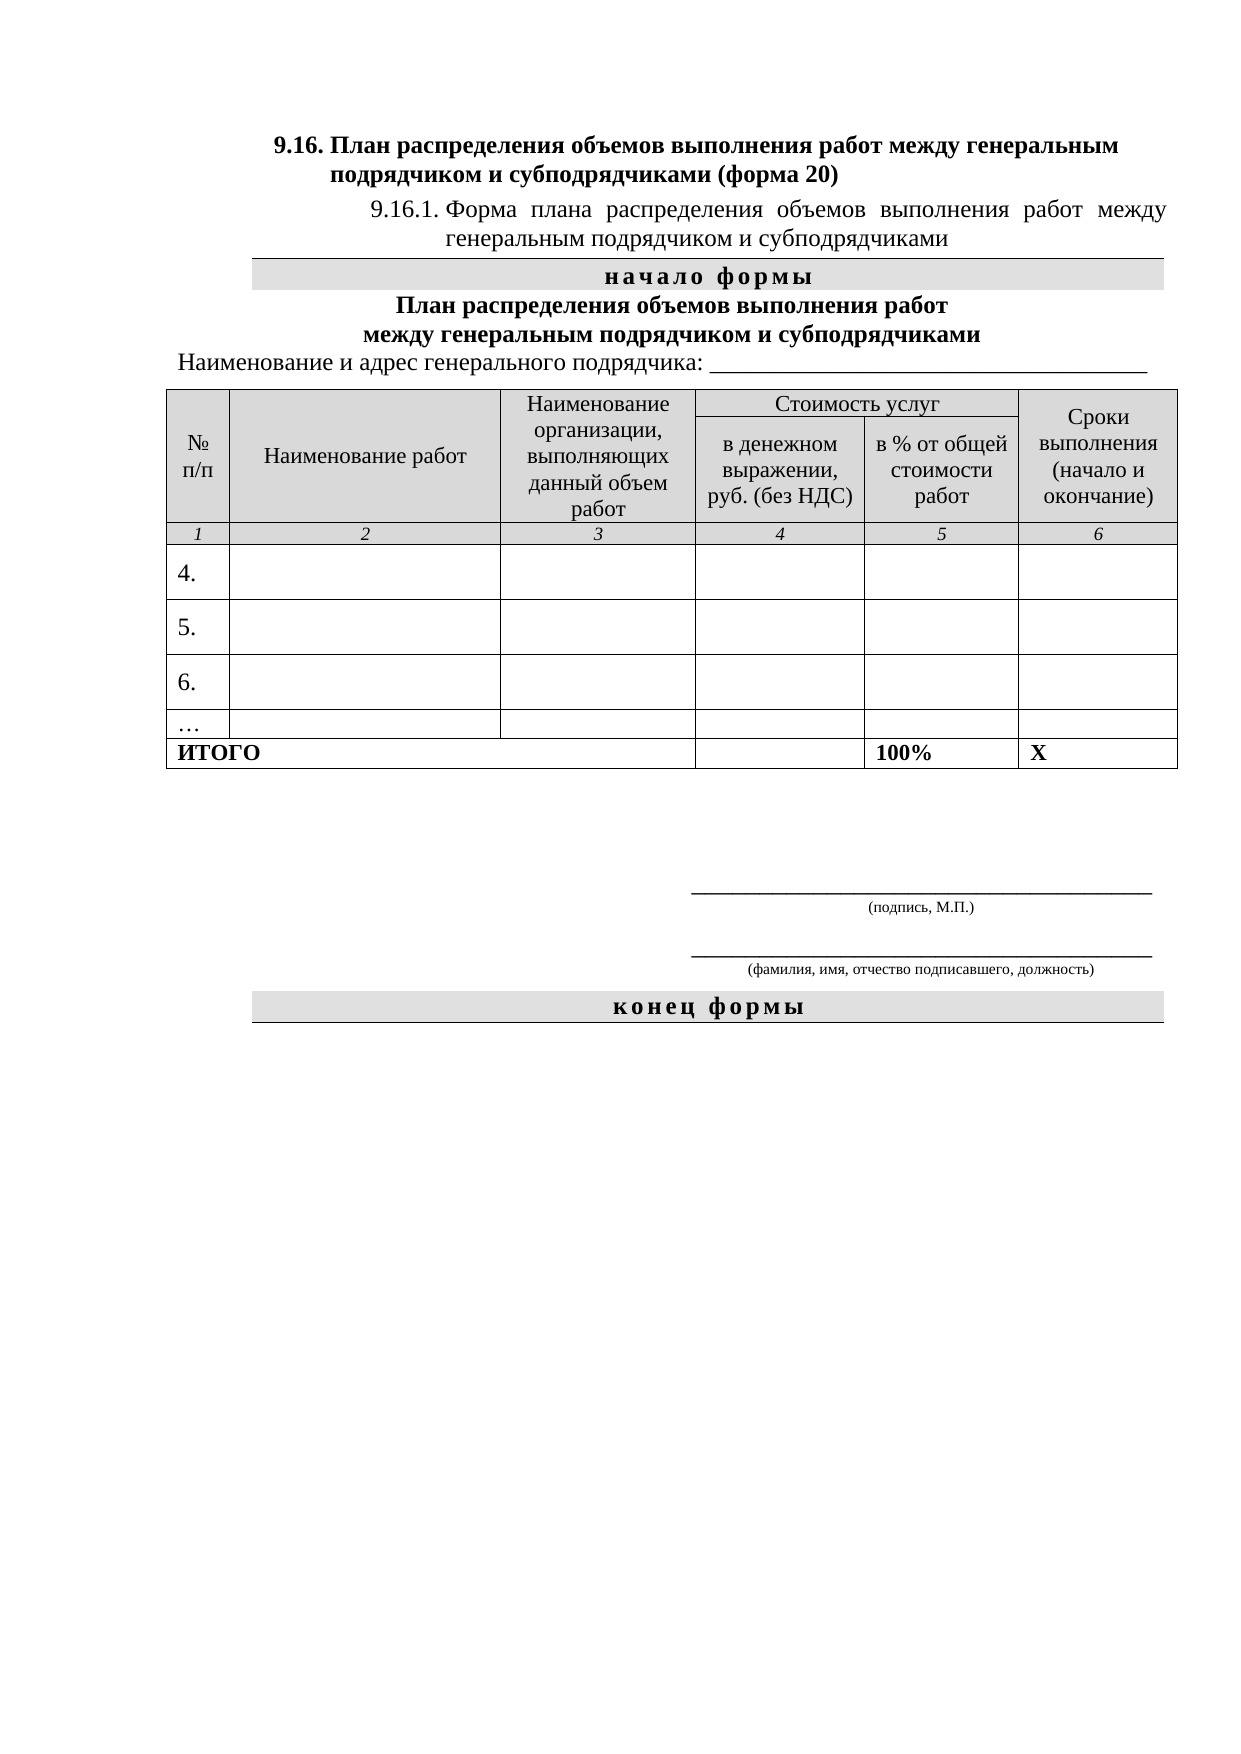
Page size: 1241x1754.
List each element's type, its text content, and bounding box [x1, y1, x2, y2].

table_cell [230, 545, 500, 599]
table_cell __________________________________ (фамилия, имя, отчество подписавшего, должность) [679, 929, 1163, 991]
table_cell [1019, 710, 1177, 738]
table_cell [1019, 545, 1177, 599]
table_cell [1019, 655, 1177, 708]
text План распределения объемов выполнения работ [177, 290, 1167, 319]
table_cell 2 [230, 523, 500, 544]
table_cell [865, 655, 1018, 708]
table_cell … [167, 710, 229, 738]
table_cell [501, 600, 695, 654]
table_cell [501, 655, 695, 708]
table_cell [696, 600, 864, 654]
table_cell 100% [865, 739, 1018, 768]
list Форма плана распределения объемов выполнения работ между генеральным подрядчиком и субподрядчиками [370, 194, 1167, 252]
table_cell 4 [696, 523, 864, 544]
table_cell [167, 545, 229, 599]
table_cell [501, 545, 695, 599]
table_cell [230, 655, 500, 708]
table_cell [167, 600, 229, 654]
text между генеральным подрядчиком и субподрядчиками [177, 319, 1167, 347]
table_cell в % от общей стоимости работ [865, 417, 1018, 522]
text конец формы [252, 991, 1164, 1022]
text Наименование и адрес генерального подрядчика: ___________________________________ [177, 347, 1167, 376]
table_header Наименование организации, выполняющих данный объем работ [501, 390, 695, 522]
table_cell 5 [865, 523, 1018, 544]
table_cell 1 [167, 523, 229, 544]
table_cell 3 [501, 523, 695, 544]
text начало формы [252, 259, 1164, 290]
table_cell [865, 710, 1018, 738]
table_cell ИТОГО [167, 739, 695, 768]
table_cell [1019, 600, 1177, 654]
table_cell Х [1019, 739, 1177, 768]
table_header Стоимость услуг [696, 390, 1018, 416]
table_cell [865, 600, 1018, 654]
table_cell [501, 710, 695, 738]
table_cell в денежном выражении, руб. (без НДС) [696, 417, 864, 522]
table_cell 6 [1019, 523, 1177, 544]
table_cell [230, 600, 500, 654]
table_cell [696, 710, 864, 738]
table_header № п/п [167, 390, 229, 522]
table_cell [865, 545, 1018, 599]
table_cell [696, 655, 864, 708]
list План распределения объемов выполнения работ между генеральным подрядчиком и субподрядчиками (форма 20) [274, 131, 1167, 188]
table_cell [696, 739, 864, 768]
table_cell [167, 655, 229, 708]
table_header __________________________________ (подпись, М.П.) [679, 835, 1163, 929]
table_header Наименование работ [230, 390, 500, 522]
table_header Сроки выполнения (начало и окончание) [1019, 390, 1177, 522]
table_cell [696, 545, 864, 599]
table_cell [230, 710, 500, 738]
